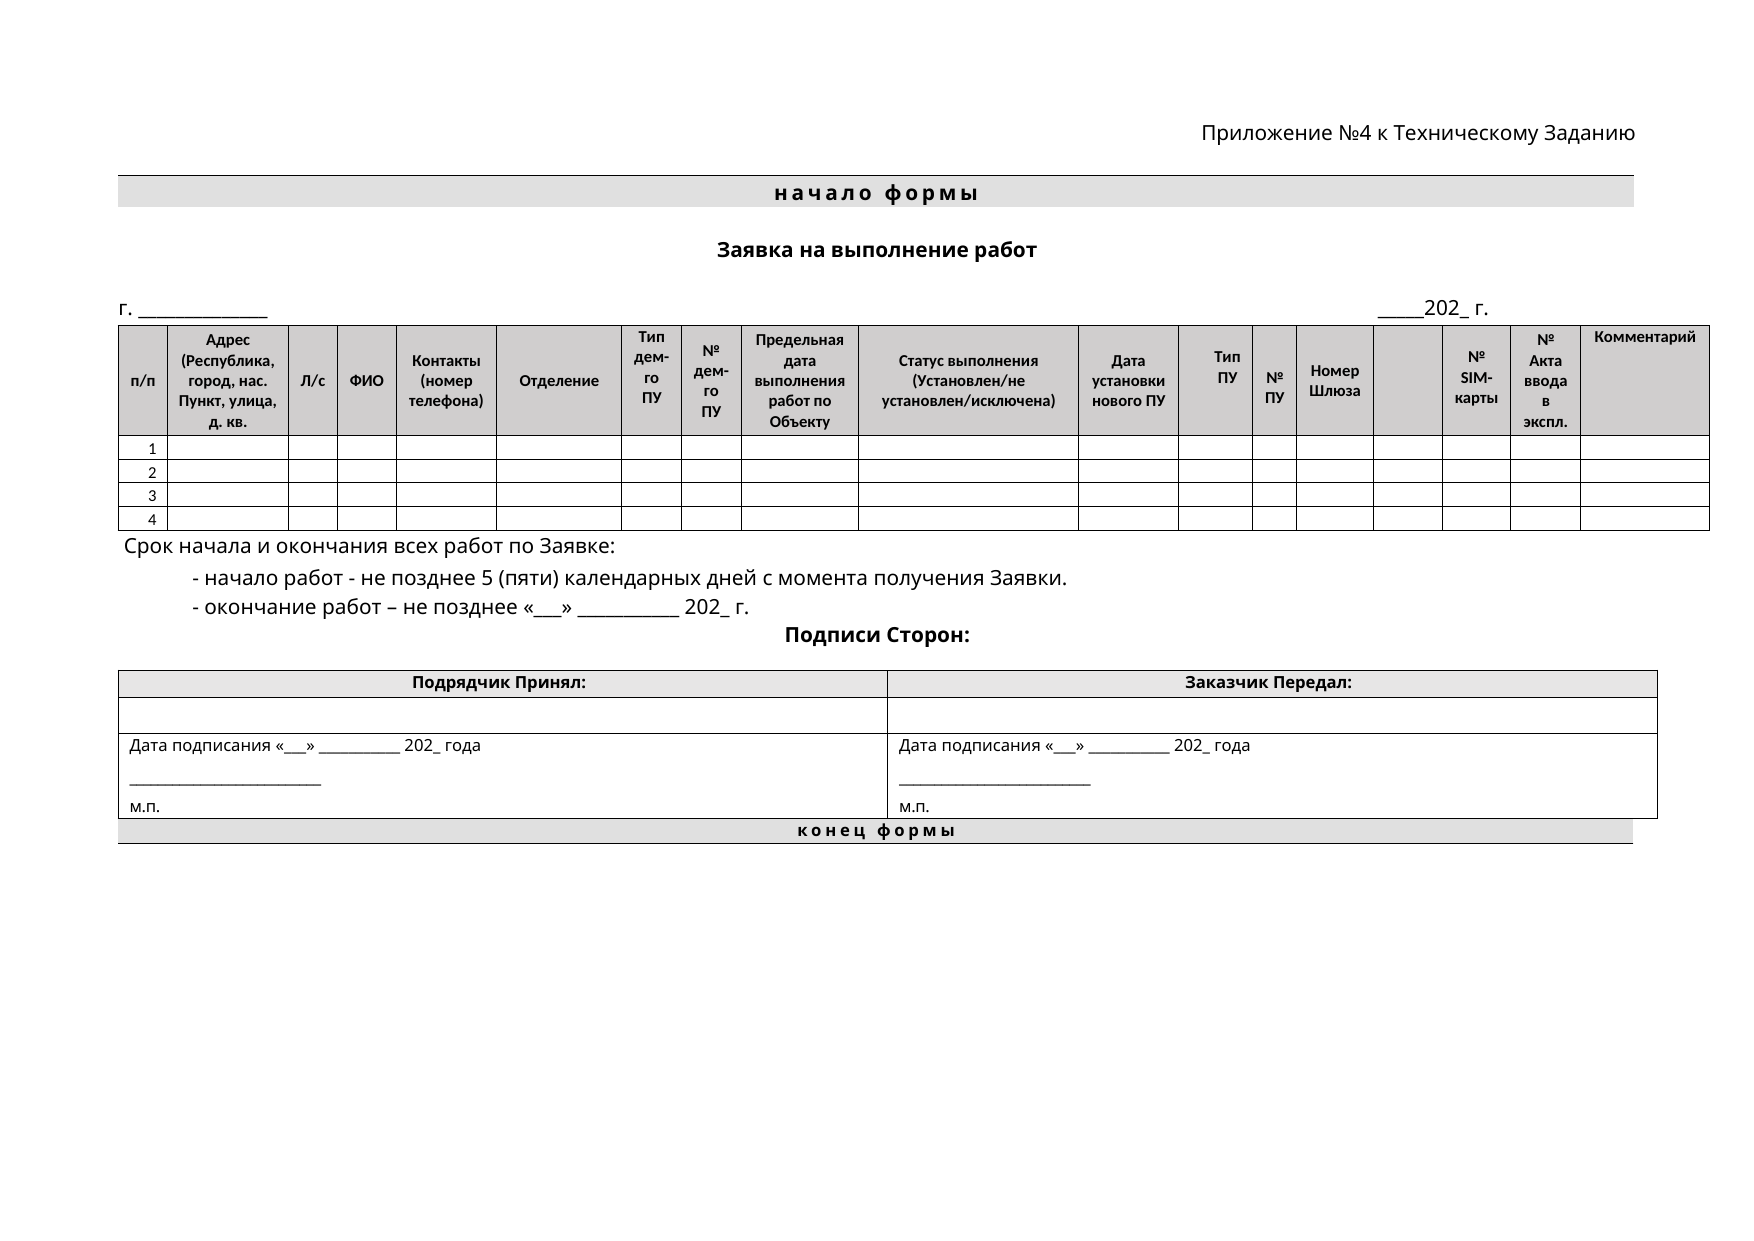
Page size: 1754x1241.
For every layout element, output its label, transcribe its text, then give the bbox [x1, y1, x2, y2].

table_cell [1581, 483, 1709, 506]
table_header Предельная дата выполнения работ по Объекту [742, 326, 858, 435]
table_cell [1253, 483, 1296, 506]
table_cell [1179, 436, 1202, 458]
table_cell [1297, 483, 1373, 506]
table_cell [1202, 436, 1252, 458]
table_header № дем-го ПУ [682, 326, 741, 435]
table_cell [742, 507, 858, 530]
table_cell [397, 436, 496, 458]
table_cell [622, 483, 681, 506]
table_header Л/с [289, 326, 337, 435]
table_cell [1079, 483, 1178, 506]
text конец формы [118, 819, 1633, 843]
table_cell [397, 507, 496, 530]
table_cell [622, 460, 681, 482]
table_cell [1374, 436, 1442, 458]
table_header ФИО [338, 326, 396, 435]
table_cell [1202, 483, 1252, 506]
table_cell [859, 483, 1078, 506]
table_cell [289, 507, 337, 530]
table_header [1179, 326, 1202, 435]
table_cell [1179, 460, 1202, 482]
table_cell [497, 483, 621, 506]
table_cell [1253, 507, 1296, 530]
text г. ______________ _____202_ г. [118, 293, 1636, 321]
table_cell [1179, 507, 1202, 530]
table_cell [888, 698, 1657, 732]
table_header Статус выполнения (Установлен/не установлен/исключена) [859, 326, 1078, 435]
table_cell [1511, 436, 1580, 458]
table_cell [289, 436, 337, 458]
table_header п/п [119, 326, 167, 435]
table_cell [1253, 436, 1296, 458]
table_cell [1297, 460, 1373, 482]
table_cell [1581, 460, 1709, 482]
table_cell 4 [119, 507, 167, 530]
table_cell [859, 460, 1078, 482]
table_cell [119, 698, 887, 732]
table_header Номер Шлюза [1297, 326, 1373, 435]
text Приложение №4 к Техническому Заданию [118, 118, 1636, 147]
table_cell [682, 483, 741, 506]
table_cell [338, 507, 396, 530]
table_cell 3 [119, 483, 167, 506]
table_cell [1202, 460, 1252, 482]
table_cell [497, 436, 621, 458]
table_cell [338, 460, 396, 482]
table_header Подрядчик Принял: [119, 671, 887, 697]
text Заявка на выполнение работ [118, 235, 1636, 263]
text начало формы [118, 176, 1634, 207]
table_cell [497, 460, 621, 482]
table_cell [497, 507, 621, 530]
table_header Отделение [497, 326, 621, 435]
table_cell [289, 483, 337, 506]
table_cell [397, 483, 496, 506]
table_cell [168, 483, 288, 506]
text - начало работ - не позднее 5 (пяти) календарных дней с момента получения Заявки. [192, 563, 1636, 592]
table_cell 2 [119, 460, 167, 482]
table_cell [1202, 507, 1252, 530]
table_cell [1253, 460, 1296, 482]
table_cell 1 [119, 436, 167, 458]
table_header Контакты (номер телефона) [397, 326, 496, 435]
table_cell [168, 460, 288, 482]
table_cell [682, 507, 741, 530]
table_header Комментарий [1581, 326, 1709, 435]
table_cell [1443, 460, 1510, 482]
table_cell [1374, 507, 1442, 530]
table_cell Дата подписания «___» ___________ 202_ года ___________________________ м.п. [888, 734, 1657, 817]
table_cell [1179, 483, 1202, 506]
table_header Тип дем-го ПУ [622, 326, 681, 435]
table_cell [1443, 483, 1510, 506]
table_cell [1511, 460, 1580, 482]
table_cell [397, 460, 496, 482]
table_cell [622, 507, 681, 530]
table_header № SIM-карты [1443, 326, 1510, 435]
table_cell [1079, 507, 1178, 530]
table_cell [338, 483, 396, 506]
table_header [1374, 326, 1442, 435]
table_cell [1374, 460, 1442, 482]
table_header № Акта ввода в экспл. [1511, 326, 1580, 435]
table_cell [682, 436, 741, 458]
table_cell [859, 436, 1078, 458]
table_cell [742, 483, 858, 506]
table_cell [1297, 436, 1373, 458]
table_cell [622, 436, 681, 458]
table_cell [338, 436, 396, 458]
table_cell [1443, 507, 1510, 530]
table_cell [1374, 483, 1442, 506]
table_cell [742, 436, 858, 458]
table_cell [168, 436, 288, 458]
text Срок начала и окончания всех работ по Заявке: [118, 531, 1636, 559]
table_cell [682, 460, 741, 482]
table_cell [1581, 436, 1709, 458]
table_header Заказчик Передал: [888, 671, 1657, 697]
table_header Тип ПУ [1202, 326, 1252, 435]
text Подписи Сторон: [118, 620, 1636, 649]
table_header Дата установки нового ПУ [1079, 326, 1178, 435]
table_header Адрес (Республика, город, нас. Пункт, улица, д. кв. [168, 326, 288, 435]
table_cell [1079, 436, 1178, 458]
table_header № ПУ [1253, 326, 1296, 435]
table_cell [1581, 507, 1709, 530]
table_cell [168, 507, 288, 530]
table_cell [1079, 460, 1178, 482]
text - окончание работ – не позднее «___» ___________ 202_ г. [192, 592, 1636, 620]
table_cell [1443, 436, 1510, 458]
table_cell Дата подписания «___» ___________ 202_ года ___________________________ м.п. [119, 734, 887, 817]
table_cell [1511, 507, 1580, 530]
table_cell [859, 507, 1078, 530]
table_cell [289, 460, 337, 482]
table_cell [742, 460, 858, 482]
table_cell [1297, 507, 1373, 530]
table_cell [1511, 483, 1580, 506]
